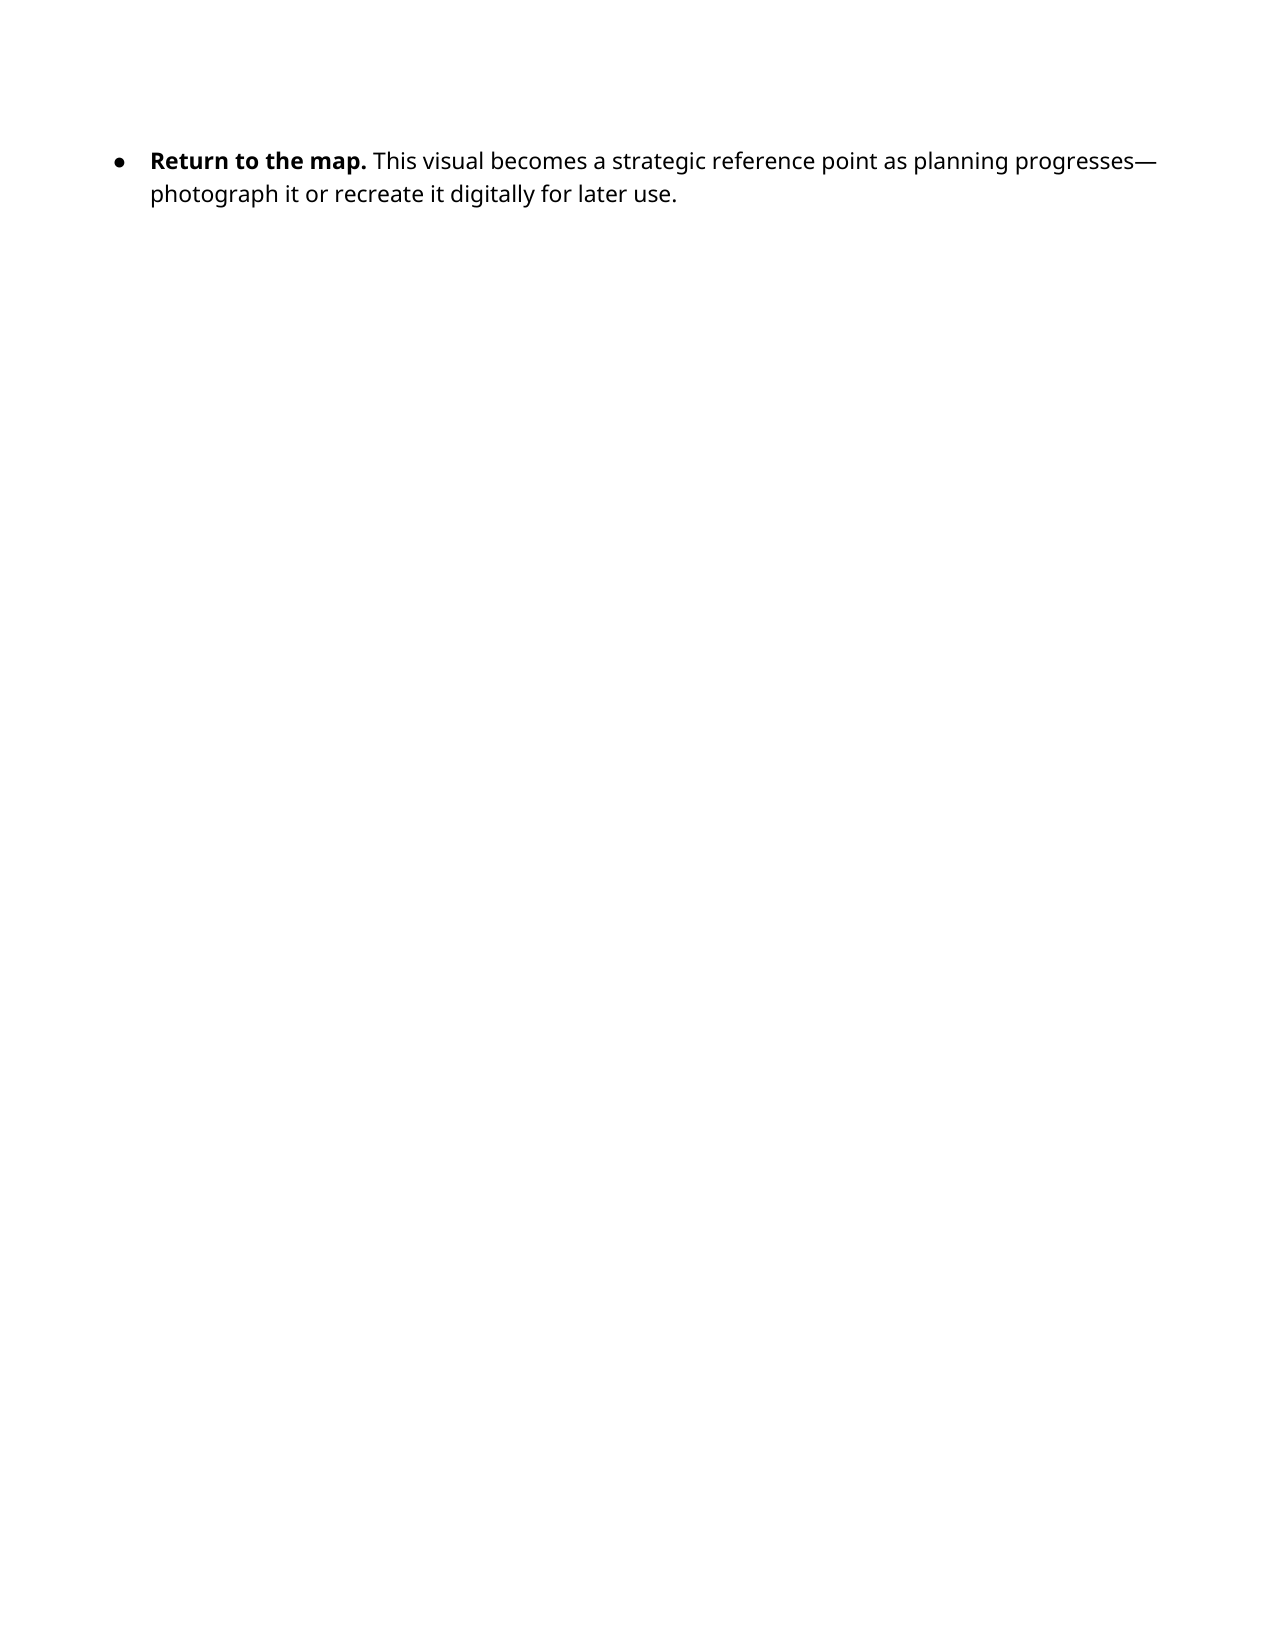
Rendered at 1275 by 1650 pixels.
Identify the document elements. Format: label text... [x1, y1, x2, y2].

list Return to the map. This visual becomes a strategic reference point as planning progresses—photograph it or recreate it digitally for later use. [112, 145, 1200, 237]
